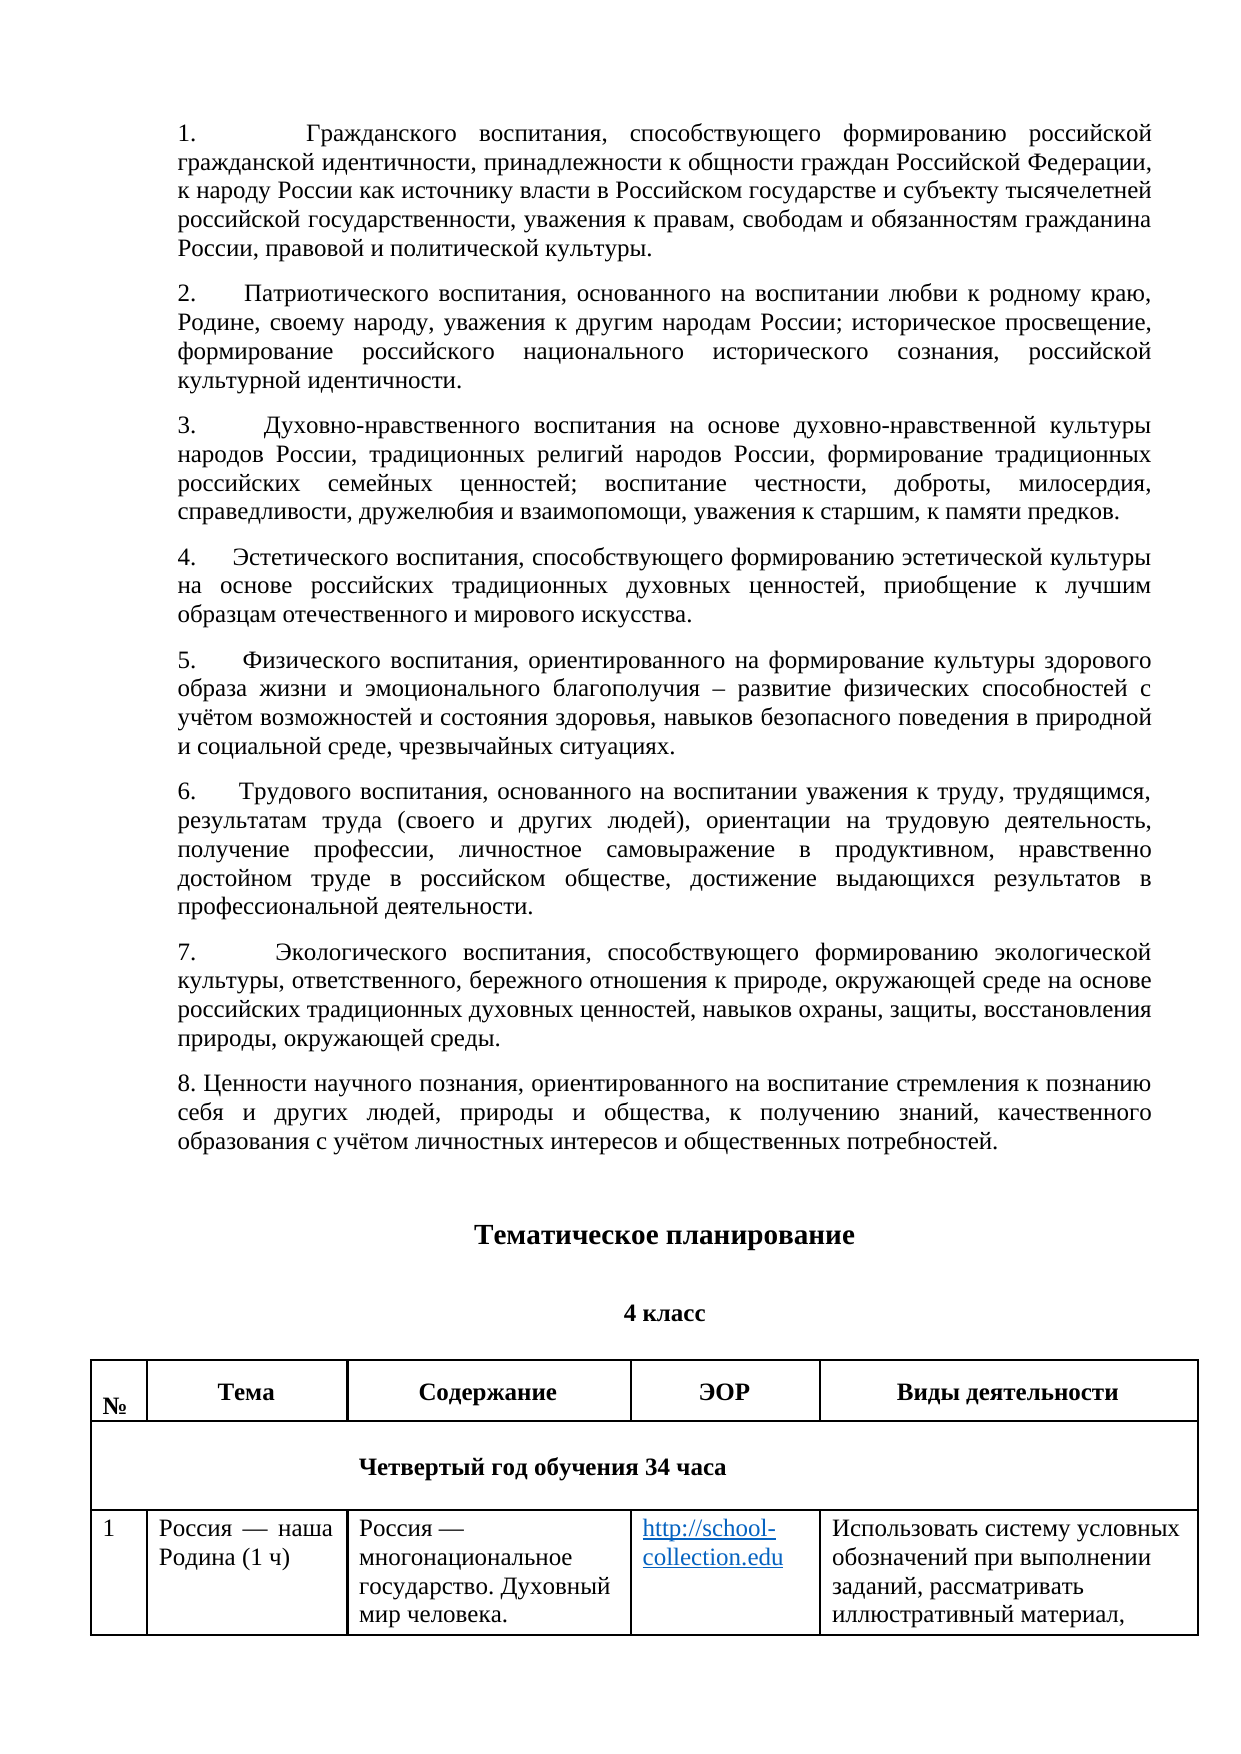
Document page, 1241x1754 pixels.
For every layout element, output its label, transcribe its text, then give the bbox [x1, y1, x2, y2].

text 6. Трудового воспитания, основанного на воспитании уважения к труду, трудящимся, результатам труда (своего и других людей), ориентации на трудовую деятельность, получение профессии, личностное самовыражение в продуктивном, нравственно достойном труде в российском обществе, достижение выдающихся результатов в профессиональной деятельности. [177, 776, 1152, 920]
text 5. Физического воспитания, ориентированного на формирование культуры здорового образа жизни и эмоционального благополучия – развитие физических способностей с учётом возможностей и состояния здоровья, навыков безопасного поведения в природной и социальной среде, чрезвычайных ситуациях. [177, 645, 1152, 760]
table_cell 1 [92, 1511, 146, 1634]
table_header Содержание [349, 1361, 630, 1420]
text 4. Эстетического воспитания, способствующего формированию эстетической культуры на основе российских традиционных духовных ценностей, приобщение к лучшим образцам отечественного и мирового искусства. [177, 542, 1152, 628]
table_cell [820, 1422, 1197, 1509]
text Тематическое планирование [177, 1217, 1152, 1250]
table_header Виды деятельности [821, 1361, 1197, 1420]
text 8. Ценности научного познания, ориентированного на воспитание стремления к познанию себя и других людей, природы и общества, к получению знаний, качественного образования с учётом личностных интересов и общественных потребностей. [177, 1068, 1152, 1155]
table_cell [821, 1511, 1197, 1634]
text 4 класс [177, 1298, 1152, 1327]
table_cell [148, 1511, 346, 1634]
text 2. Патриотического воспитания, основанного на воспитании любви к родному краю, Родине, своему народу, уважения к другим народам России; историческое просвещение, формирование российского национального исторического сознания, российской культурной идентичности. [177, 278, 1152, 393]
table_header № [92, 1361, 146, 1420]
text 7. Экологического воспитания, способствующего формированию экологической культуры, ответственного, бережного отношения к природе, окружающей среде на основе российских традиционных духовных ценностей, навыков охраны, защиты, восстановления природы, окружающей среды. [177, 937, 1152, 1052]
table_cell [632, 1511, 819, 1634]
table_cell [349, 1511, 630, 1634]
table_header Тема [148, 1361, 346, 1420]
table_cell Четвертый год обучения 34 часа [92, 1422, 820, 1509]
text 3. Духовно-нравственного воспитания на основе духовно-нравственной культуры народов России, традиционных религий народов России, формирование традиционных российских семейных ценностей; воспитание честности, доброты, милосердия, справедливости, дружелюбия и взаимопомощи, уважения к старшим, к памяти предков. [177, 410, 1152, 525]
table_header ЭОР [632, 1361, 819, 1420]
text 1. Гражданского воспитания, способствующего формированию российской гражданской идентичности, принадлежности к общности граждан Российской Федерации, к народу России как источнику власти в Российском государстве и субъекту тысячелетней российской государственности, уважения к правам, свободам и обязанностям гражданина России, правовой и политической культуры. [177, 118, 1152, 262]
